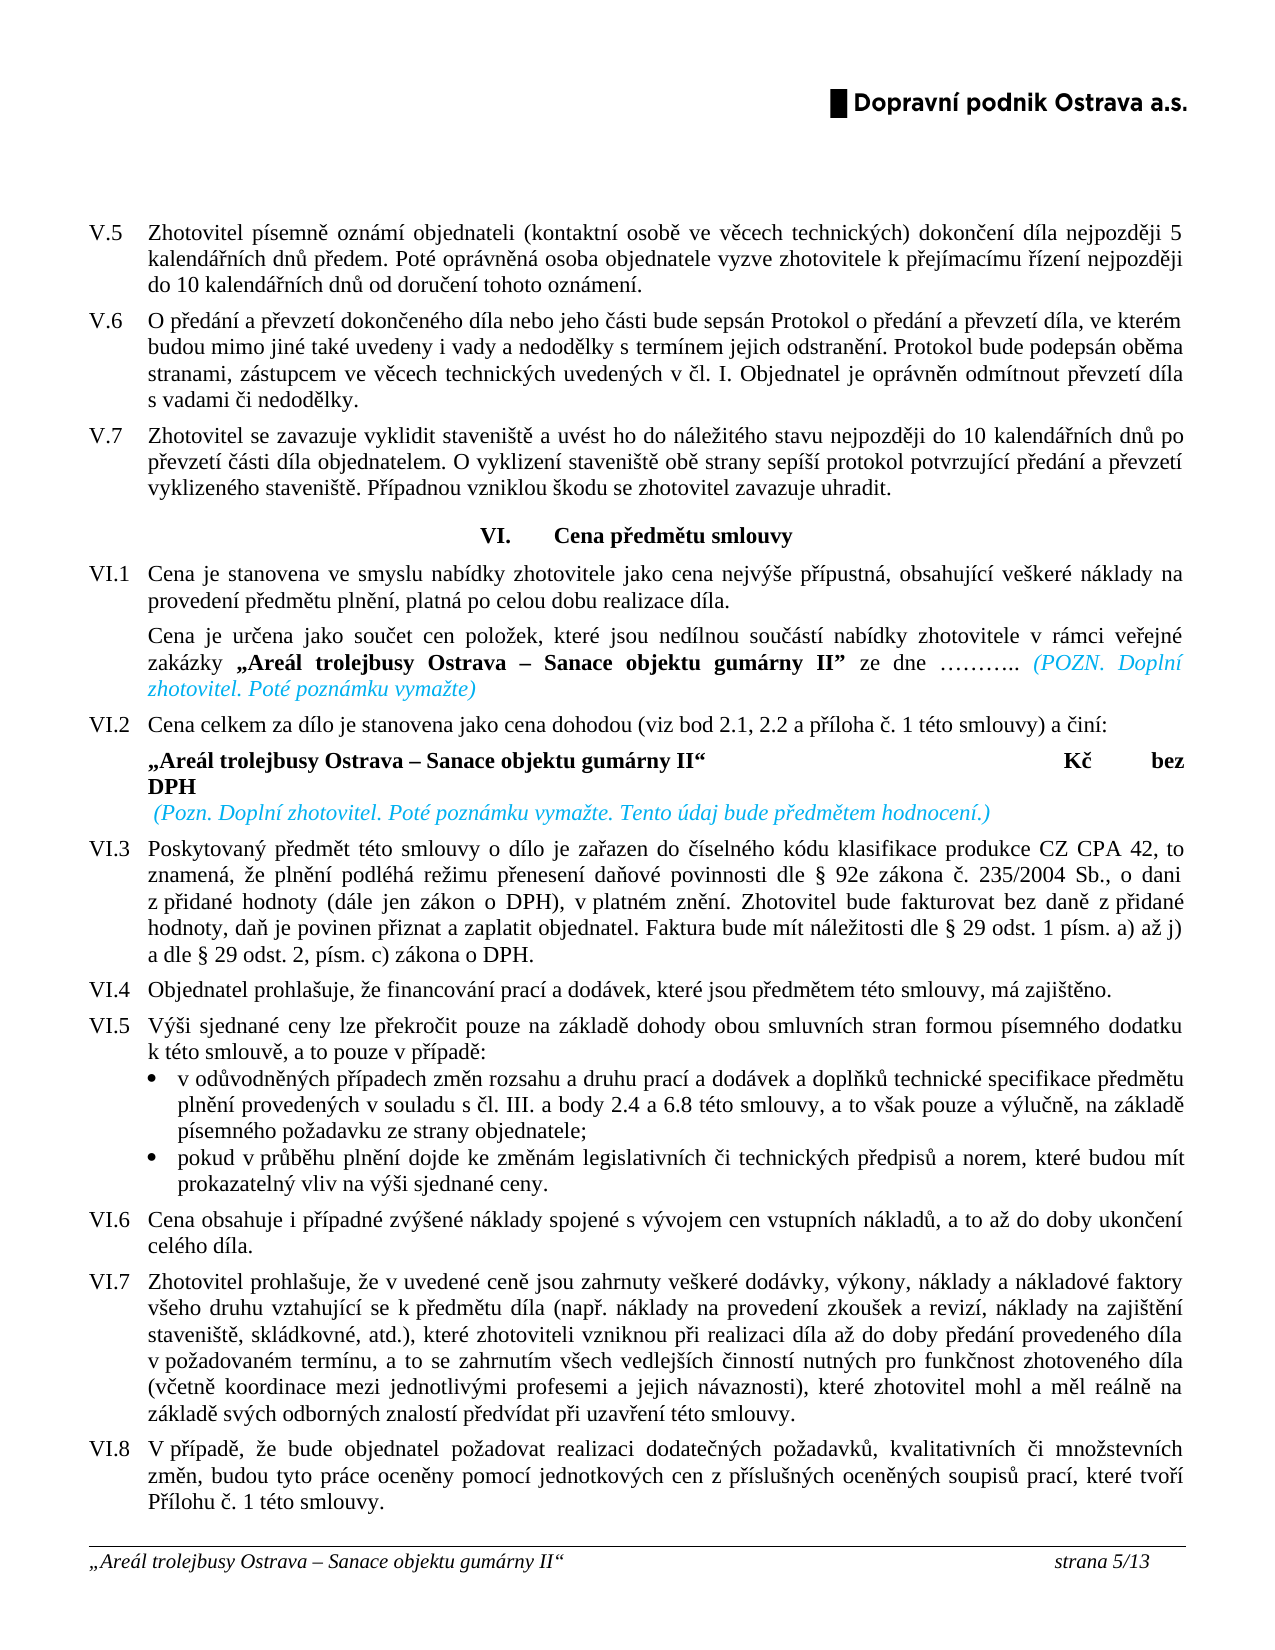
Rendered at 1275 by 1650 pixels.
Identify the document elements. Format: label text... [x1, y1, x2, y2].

picture [830, 89, 1187, 118]
list Zhotovitel písemně oznámí objednateli (kontaktní osobě ve věcech technických) dokončení díla nejpozději 5 kalendářních dnů předem. Poté oprávněná osoba objednatele vyzve zhotovitele k přejímacímu řízení nejpozději do 10 kalendářních dnů od doručení tohoto oznámení. [89, 218, 1184, 298]
list V případě, že bude objednatel požadovat realizaci dodatečných požadavků, kvalitativních či množstevních změn, budou tyto práce oceněny pomocí jednotkových cen z příslušných oceněných soupisů prací, které tvoří Přílohu č. 1 této smlouvy. [89, 1436, 1184, 1514]
text pokud v průběhu plnění dojde ke změnám legislativních či technických předpisů a norem, které budou mít prokazatelný vliv na výši sjednané ceny. [148, 1144, 1186, 1197]
list Zhotovitel se zavazuje vyklidit staveniště a uvést ho do náležitého stavu nejpozději do 10 kalendářních dnů po převzetí části díla objednatelem. O vyklizení staveniště obě strany sepíší protokol potvrzující předání a převzetí vyklizeného staveniště. Případnou vzniklou škodu se zhotovitel zavazuje uhradit. [89, 422, 1184, 501]
text Cena je určena jako součet cen položek, které jsou nedílnou součástí nabídky zhotovitele v rámci veřejné zakázky „Areál trolejbusy Ostrava – Sanace objektu gumárny II” ze dne ……….. (POZN. Doplní zhotovitel. Poté poznámku vymažte) [148, 623, 1184, 702]
list Objednatel prohlašuje, že financování prací a dodávek, které jsou předmětem této smlouvy, má zajištěno. [89, 976, 1184, 1003]
list Poskytovaný předmět této smlouvy o dílo je zařazen do číselného kódu klasifikace produkce CZ CPA 42, to znamená, že plnění podléhá režimu přenesení daňové povinnosti dle § 92e zákona č. 235/2004 Sb., o dani z přidané hodnoty (dále jen zákon o DPH), v platném znění. Zhotovitel bude fakturovat bez daně z přidané hodnoty, daň je povinen přiznat a zaplatit objednatel. Faktura bude mít náležitosti dle § 29 odst. 1 písm. a) až j) a dle § 29 odst. 2, písm. c) zákona o DPH. [89, 835, 1184, 967]
list Cena celkem za dílo je stanovena jako cena dohodou (viz bod 2.1, 2.2 a příloha č. 1 této smlouvy) a činí: [89, 711, 1184, 737]
list Cena je stanovena ve smyslu nabídky zhotovitele jako cena nejvýše přípustná, obsahující veškeré náklady na provedení předmětu plnění, platná po celou dobu realizace díla. [89, 561, 1184, 613]
list O předání a převzetí dokončeného díla nebo jeho části bude sepsán Protokol o předání a převzetí díla, ve kterém budou mimo jiné také uvedeny i vady a nedodělky s termínem jejich odstranění. Protokol bude podepsán oběma stranami, zástupcem ve věcech technických uvedených v čl. I. Objednatel je oprávněn odmítnout převzetí díla s vadami či nedodělky. [89, 307, 1184, 412]
list Výši sjednané ceny lze překročit pouze na základě dohody obou smluvních stran formou písemného dodatku k této smlouvě, a to pouze v případě: [89, 1012, 1184, 1065]
list Zhotovitel prohlašuje, že v uvedené ceně jsou zahrnuty veškeré dodávky, výkony, náklady a nákladové faktory všeho druhu vztahující se k předmětu díla (např. náklady na provedení zkoušek a revizí, náklady na zajištění staveniště, skládkovné, atd.), které zhotoviteli vzniknou při realizaci díla až do doby předání provedeného díla v požadovaném termínu, a to se zahrnutím všech vedlejších činností nutných pro funkčnost zhotoveného díla (včetně koordinace mezi jednotlivými profesemi a jejich návaznosti), které zhotovitel mohl a měl reálně na základě svých odborných znalostí předvídat při uzavření této smlouvy. [89, 1268, 1184, 1426]
text „Areál trolejbusy Ostrava – Sanace objektu gumárny II“ Kč bez DPH [148, 747, 1184, 799]
subtitle Cena předmětu smlouvy [89, 522, 1184, 548]
text v odůvodněných případech změn rozsahu a druhu prací a dodávek a doplňků technické specifikace předmětu plnění provedených v souladu s čl. III. a body 2.4 a 6.8 této smlouvy, a to však pouze a výlučně, na základě písemného požadavku ze strany objednatele; [148, 1065, 1186, 1144]
text (Pozn. Doplní zhotovitel. Poté poznámku vymažte. Tento údaj bude předmětem hodnocení.) [148, 799, 1186, 826]
list Cena obsahuje i případné zvýšené náklady spojené s vývojem cen vstupních nákladů, a to až do doby ukončení celého díla. [89, 1206, 1184, 1259]
